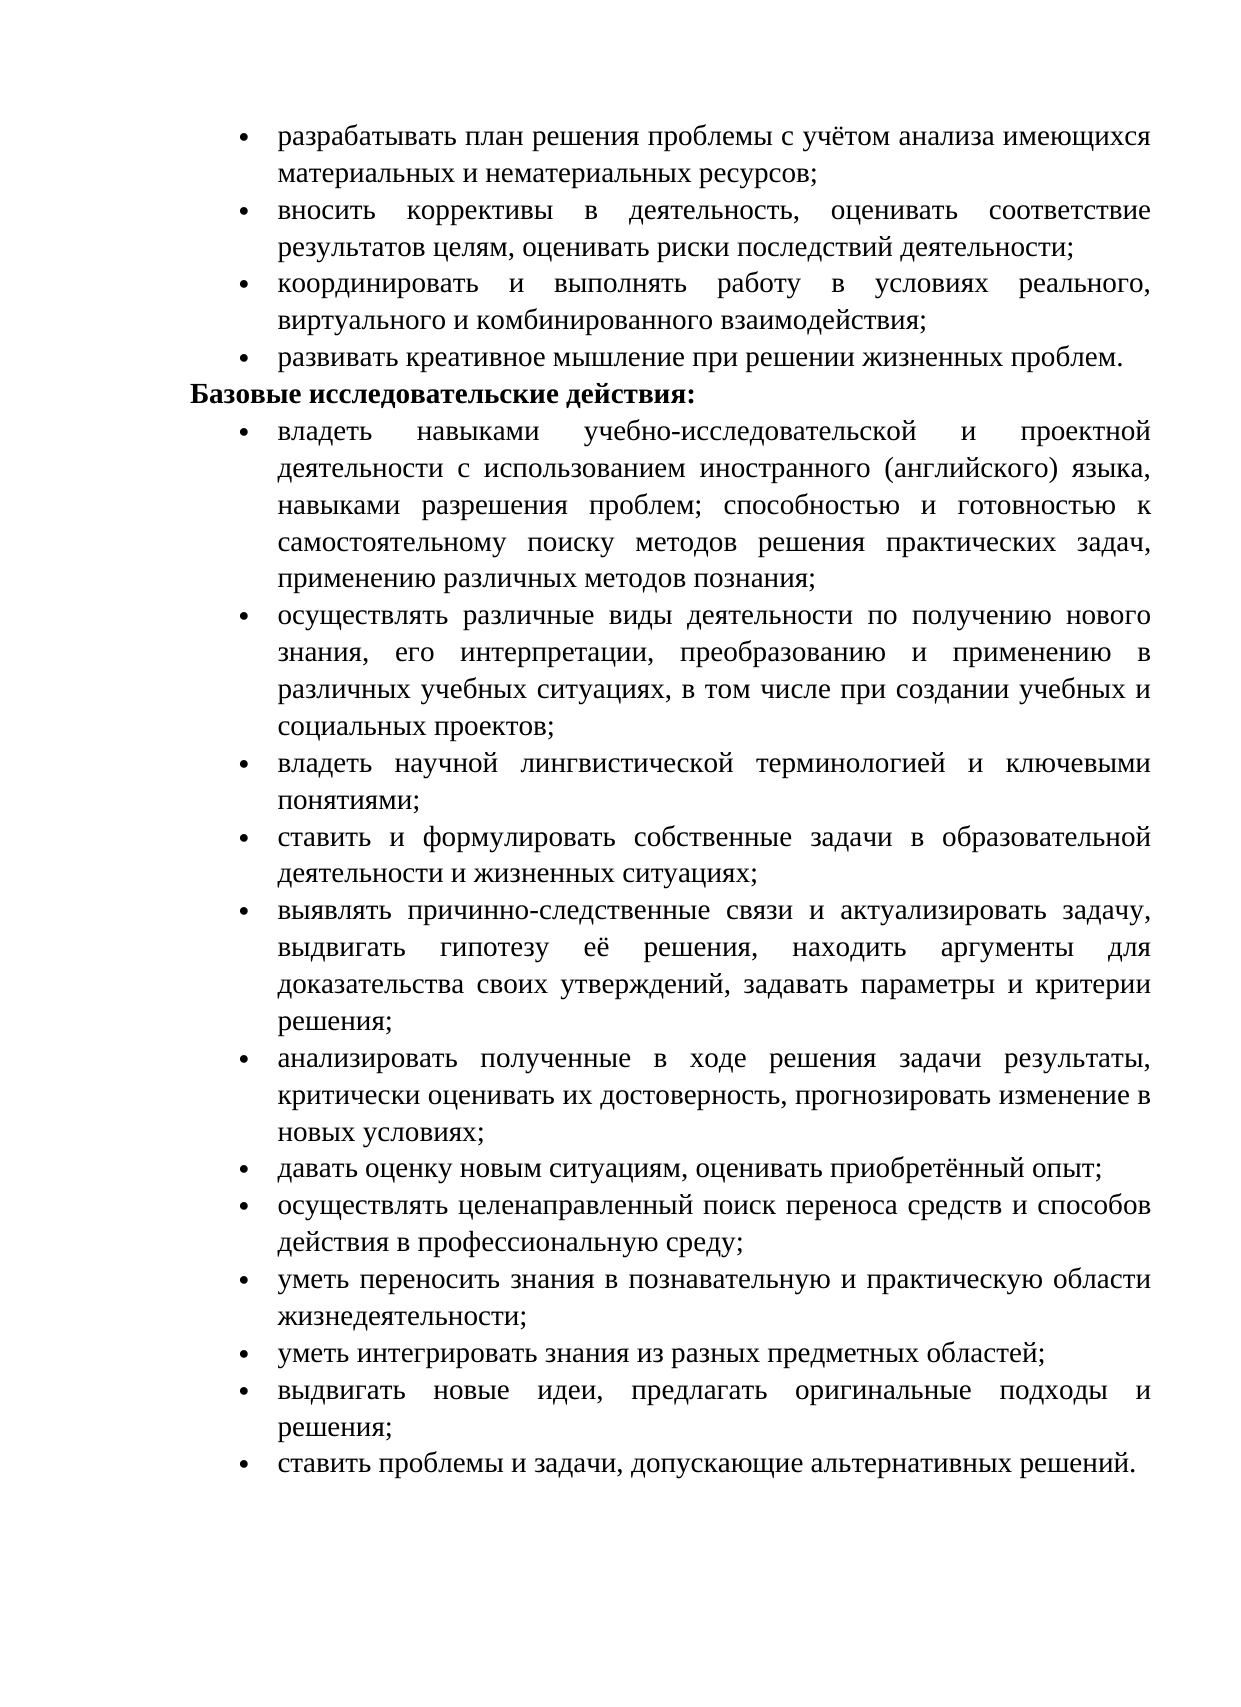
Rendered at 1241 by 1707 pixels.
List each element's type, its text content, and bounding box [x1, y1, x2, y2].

list владеть навыками учебно-исследовательской и проектной деятельности с использованием иностранного (английского) языка, навыками разрешения проблем; способностью и готовностью к самостоятельному поиску методов решения практических задач, применению различных методов познания; [240, 413, 1152, 594]
list развивать креативное мышление при решении жизненных проблем. [240, 339, 1152, 373]
list анализировать полученные в ходе решения задачи результаты, критически оценивать их достоверность, прогнозировать изменение в новых условиях; [240, 1040, 1152, 1147]
list ставить и формулировать собственные задачи в образовательной деятельности и жизненных ситуациях; [240, 819, 1152, 889]
list вносить коррективы в деятельность, оценивать соответствие результатов целям, оценивать риски последствий деятельности; [240, 192, 1152, 262]
list координировать и выполнять работу в условиях реального, виртуального и комбинированного взаимодействия; [240, 266, 1152, 336]
list выявлять причинно-следственные связи и актуализировать задачу, выдвигать гипотезу её решения, находить аргументы для доказательства своих утверждений, задавать параметры и критерии решения; [240, 892, 1152, 1037]
list выдвигать новые идеи, предлагать оригинальные подходы и решения; [240, 1372, 1152, 1442]
list уметь интегрировать знания из разных предметных областей; [240, 1335, 1152, 1368]
list давать оценку новым ситуациям, оценивать приобретённый опыт; [240, 1151, 1152, 1184]
list осуществлять различные виды деятельности по получению нового знания, его интерпретации, преобразованию и применению в различных учебных ситуациях, в том числе при создании учебных и социальных проектов; [240, 597, 1152, 742]
list осуществлять целенаправленный поиск переноса средств и способов действия в профессиональную среду; [240, 1187, 1152, 1258]
list уметь переносить знания в познавательную и практическую области жизнедеятельности; [240, 1261, 1152, 1332]
list ставить проблемы и задачи, допускающие альтернативных решений. [240, 1446, 1152, 1479]
list владеть научной лингвистической терминологией и ключевыми понятиями; [240, 745, 1152, 815]
text Базовые исследовательские действия: [190, 376, 1152, 410]
list разрабатывать план решения проблемы с учётом анализа имеющихся материальных и нематериальных ресурсов; [240, 118, 1152, 188]
